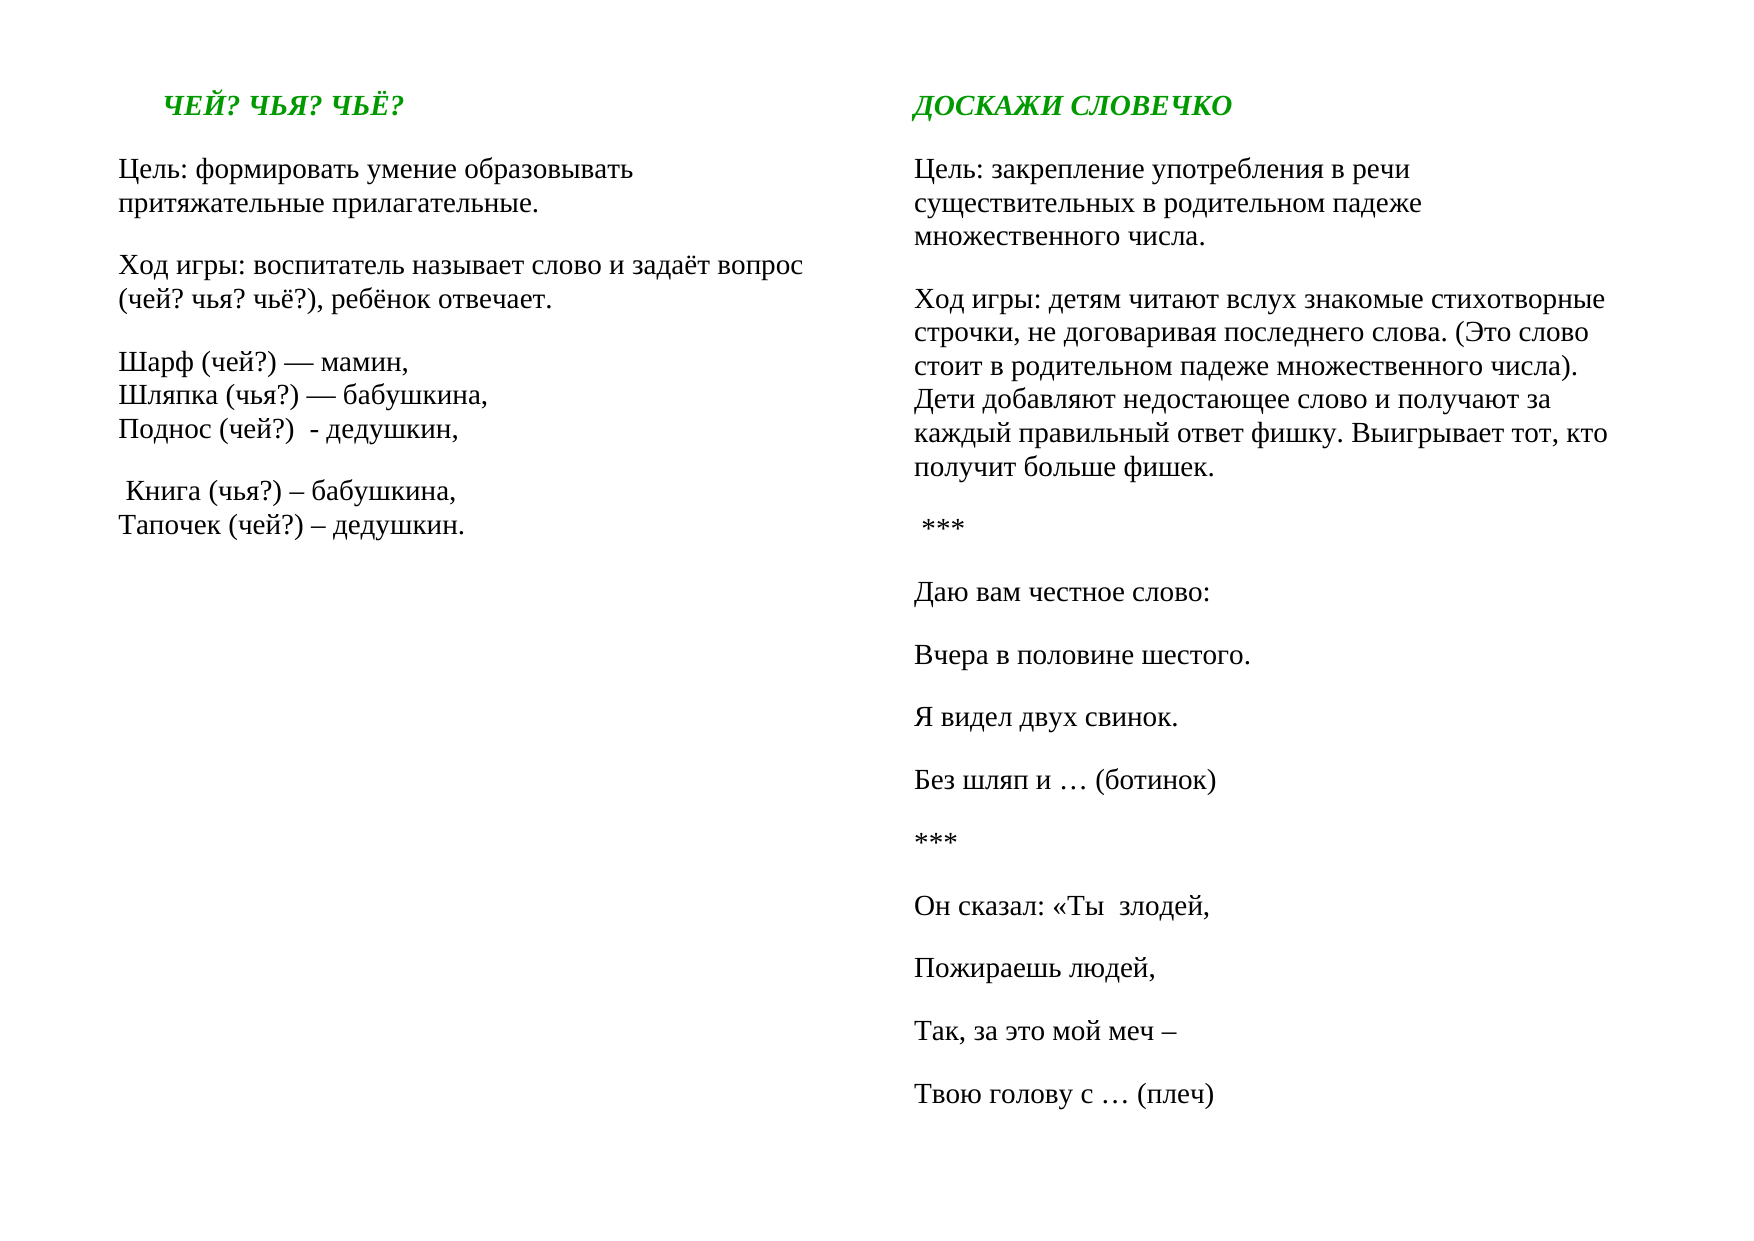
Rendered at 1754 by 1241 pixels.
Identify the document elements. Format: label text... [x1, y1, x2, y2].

text Книга (чья?) – бабушкина, Тапочек (чей?) – дедушкин. [118, 473, 840, 541]
text Ход игры: детям читают вслух знакомые стихотворные строчки, не договаривая последнего слова. (Это слово стоит в родительном падеже множественного числа). Дети добавляют недостающее слово и получают за каждый правильный ответ фишку. Выигрывает тот, кто получит больше фишек. [914, 281, 1636, 482]
text Так, за это мой меч – [914, 1013, 1636, 1047]
text Пожираешь людей, [914, 950, 1636, 984]
text ДОСКАЖИ СЛОВЕЧКО [914, 88, 1636, 122]
text *** [914, 825, 1636, 858]
text Он сказал: «Ты злодей, [914, 888, 1636, 921]
text Шарф (чей?) — мамин, Шляпка (чья?) — бабушкина, Поднос (чей?) - дедушкин, [118, 344, 840, 444]
text Я видел двух свинок. [914, 699, 1636, 733]
text Без шляп и … (ботинок) [914, 762, 1636, 796]
text ЧЕЙ? ЧЬЯ? ЧЬЁ? [118, 88, 840, 122]
text Цель: формировать умение образовывать притяжательные прилагательные. [118, 151, 840, 218]
text Твою голову с … (плеч) [914, 1076, 1636, 1109]
text Вчера в половине шестого. [914, 637, 1636, 670]
text Цель: закрепление употребления в речи существительных в родительном падеже множественного числа. [914, 151, 1636, 252]
text Даю вам честное слово: [914, 574, 1636, 608]
text Ход игры: воспитатель называет слово и задаёт вопрос (чей? чья? чьё?), ребёнок отвечает. [118, 247, 840, 314]
text *** [914, 511, 1636, 545]
